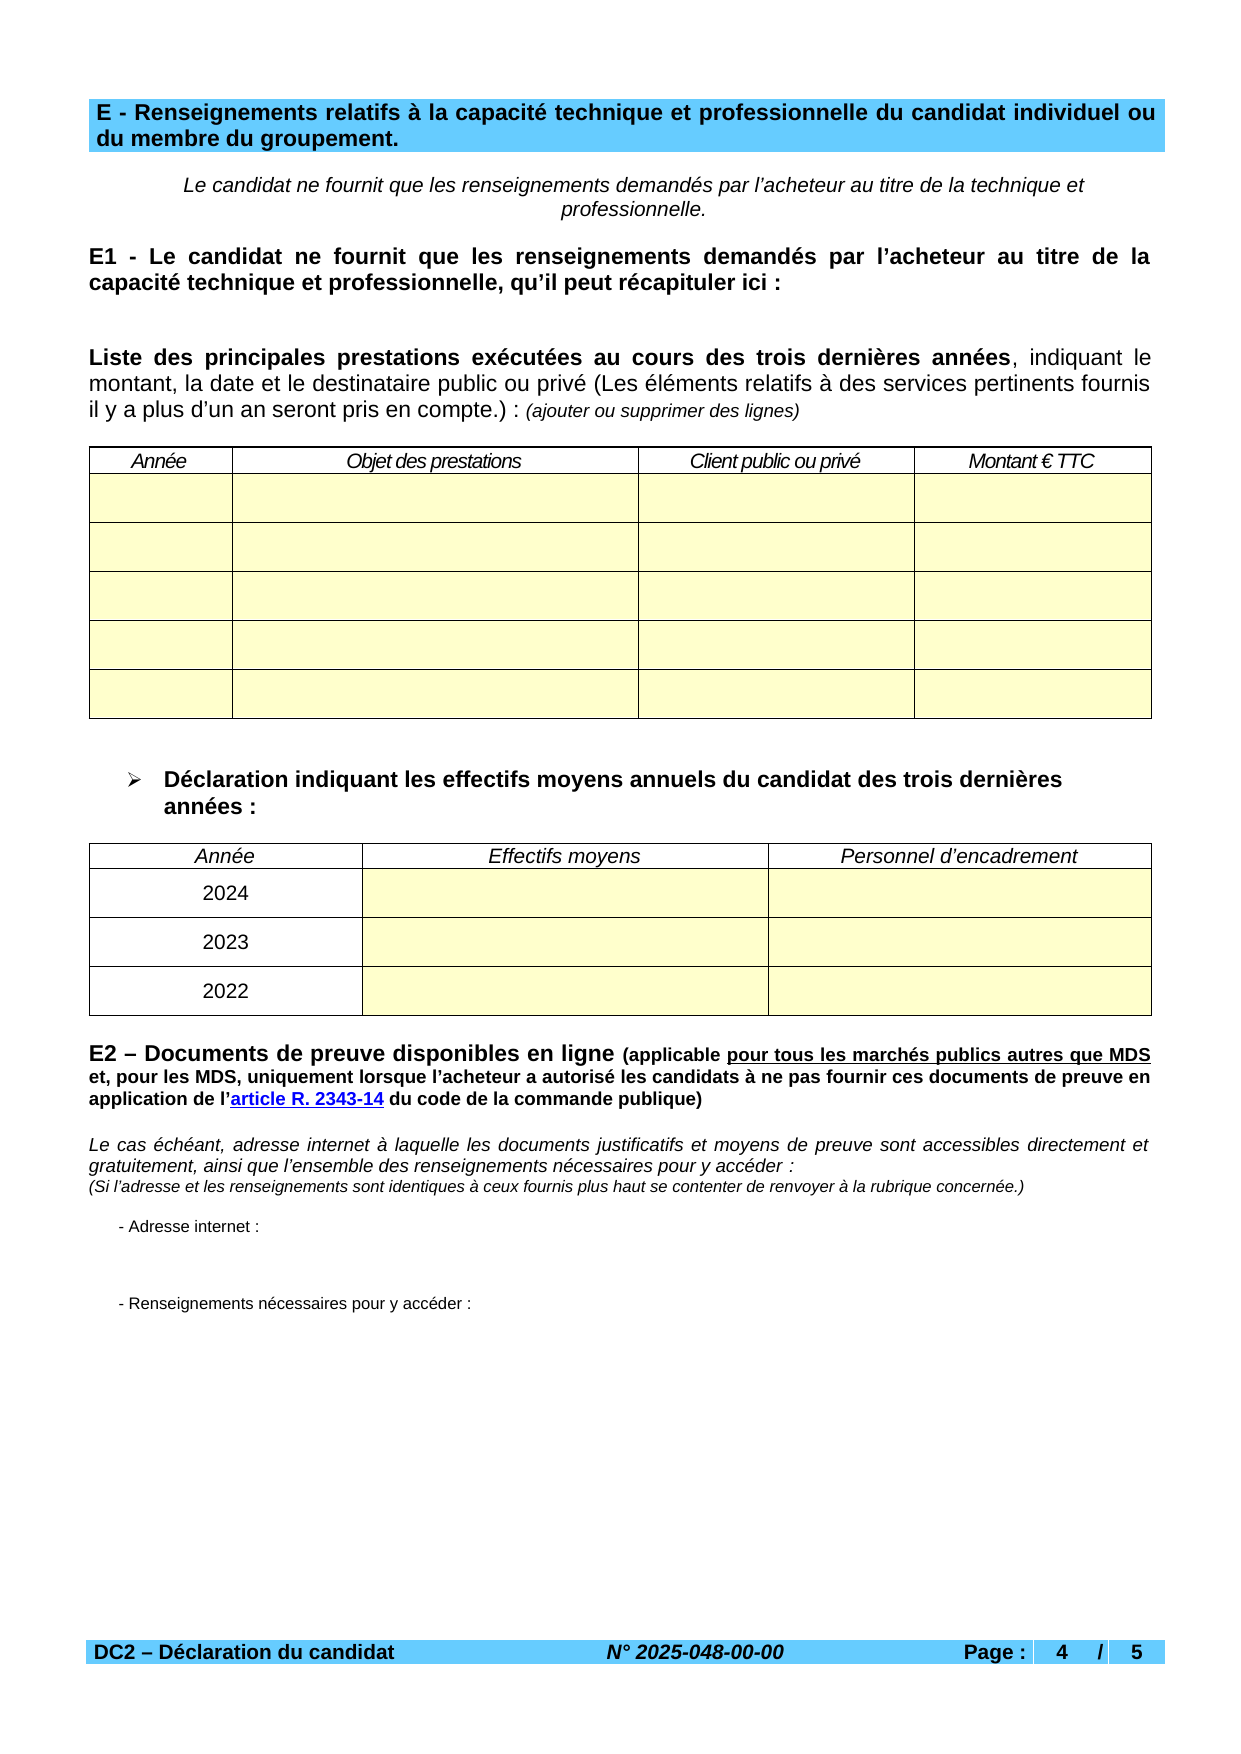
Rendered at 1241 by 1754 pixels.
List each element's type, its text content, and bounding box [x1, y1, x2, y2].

table_cell [915, 523, 1151, 571]
table_header E - Renseignements relatifs à la capacité technique et professionnelle du candidat individuel ou du membre du groupement. [89, 99, 1165, 152]
text E2 – Documents de preuve disponibles en ligne (applicable pour tous les marchés publics autres que MDS et, pour les MDS, uniquement lorsque l’acheteur a autorisé les candidats à ne pas fournir ces documents de preuve en application de l’article R. 2343-14 du code de la commande publique) [89, 1040, 1152, 1109]
text (Si l’adresse et les renseignements sont identiques à ceux fournis plus haut se contenter de renvoyer à la rubrique concernée.) [89, 1176, 1152, 1196]
table_header Client public ou privé [639, 448, 914, 473]
table_cell [233, 572, 638, 619]
table_cell [639, 621, 914, 668]
table_cell [90, 621, 232, 668]
text E1 - Le candidat ne fournit que les renseignements demandés par l’acheteur au titre de la capacité technique et professionnelle, qu’il peut récapituler ici : [89, 243, 1152, 296]
table_cell [769, 918, 1151, 966]
table_cell 2023 [90, 918, 362, 966]
table_cell [233, 670, 638, 717]
table_cell [639, 523, 914, 571]
text Le cas échéant, adresse internet à laquelle les documents justificatifs et moyens de preuve sont accessibles directement et gratuitement, ainsi que l’ensemble des renseignements nécessaires pour y accéder : [89, 1133, 1152, 1176]
text Le candidat ne fournit que les renseignements demandés par l’acheteur au titre de la technique et professionnelle. [118, 173, 1152, 221]
table_cell [915, 621, 1151, 668]
table_cell [769, 869, 1151, 917]
list Déclaration indiquant les effectifs moyens annuels du candidat des trois dernières années : [126, 766, 1152, 819]
table_cell [639, 572, 914, 619]
table_cell [639, 670, 914, 717]
table_header Année [90, 844, 362, 868]
table_cell [233, 523, 638, 571]
table_cell [90, 474, 232, 522]
table_cell [90, 523, 232, 571]
table_cell 2022 [90, 967, 362, 1015]
table_cell [90, 670, 232, 717]
table_header Objet des prestations [233, 448, 638, 473]
table_cell [90, 572, 232, 619]
table_cell [915, 474, 1151, 522]
table_cell [769, 967, 1151, 1015]
text - Renseignements nécessaires pour y accéder : [118, 1294, 1152, 1313]
text - Adresse internet : [118, 1217, 1152, 1236]
table_header Effectifs moyens [363, 844, 768, 868]
table_cell [233, 474, 638, 522]
table_cell [915, 572, 1151, 619]
table_cell [363, 918, 768, 966]
table_cell [363, 967, 768, 1015]
table_cell [363, 869, 768, 917]
table_cell [639, 474, 914, 522]
table_cell [233, 621, 638, 668]
table_header Année [90, 448, 232, 473]
text Liste des principales prestations exécutées au cours des trois dernières années, indiquant le montant, la date et le destinataire public ou privé (Les éléments relatifs à des services pertinents fournis il y a plus d’un an seront pris en compte.) : (ajouter ou supprimer des lignes) [89, 343, 1152, 422]
table_header Personnel d’encadrement [769, 844, 1151, 868]
table_header Montant € TTC [915, 448, 1151, 473]
table_cell 2024 [90, 869, 362, 917]
table_cell [915, 670, 1151, 717]
